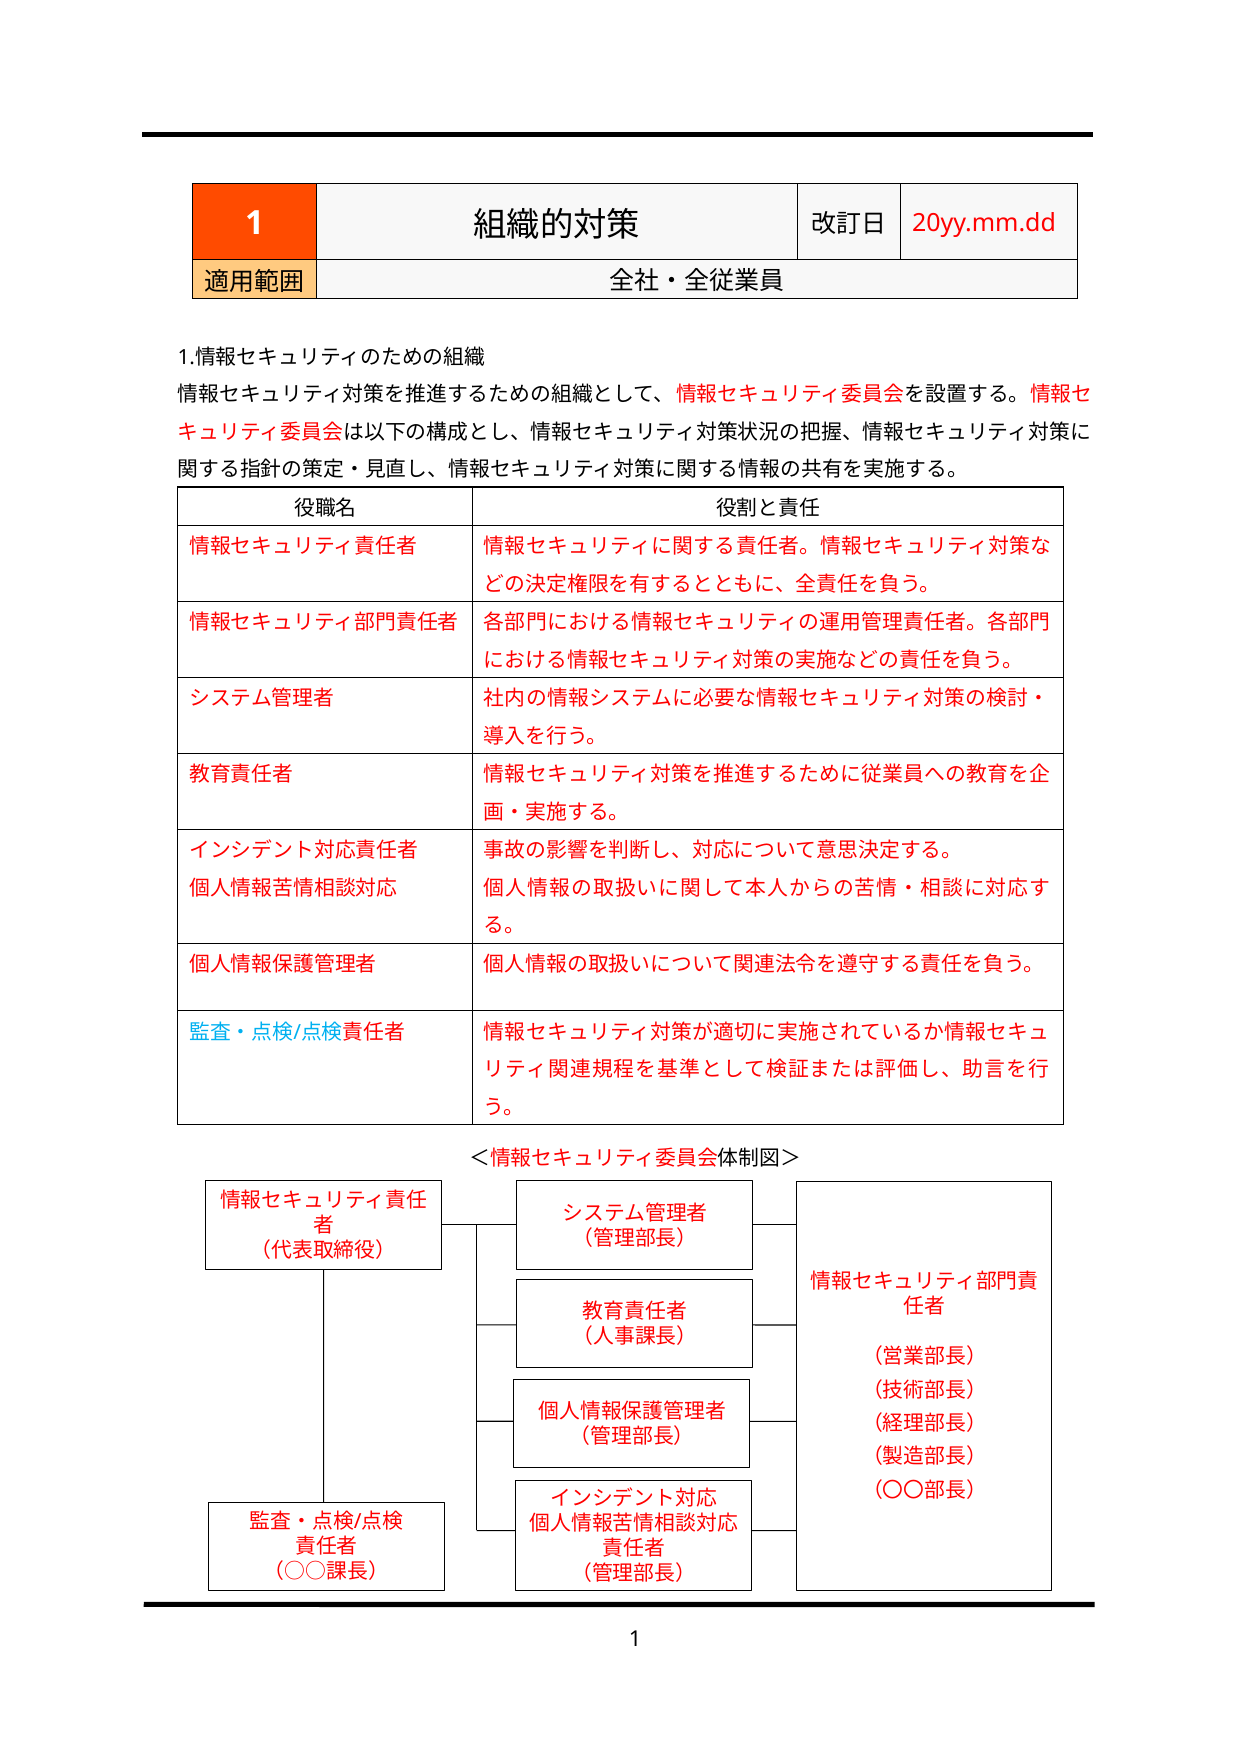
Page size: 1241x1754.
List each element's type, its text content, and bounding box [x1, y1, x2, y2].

table_cell 個人情報保護管理者 [178, 944, 472, 1010]
text 1.情報セキュリティのための組織 [177, 336, 1092, 374]
table_cell 情報セキュリティ対策が適切に実施されているか情報セキュリティ関連規程を基準として検証または評価し、助言を行う。 [473, 1011, 1063, 1124]
table_cell システム管理者 [178, 678, 472, 753]
table_header 改訂日 [798, 184, 900, 259]
table_cell 監査・点検/点検責任者 [178, 1011, 472, 1124]
table_cell 社内の情報システムに必要な情報セキュリティ対策の検討・導入を行う。 [473, 678, 1063, 753]
table_header 20yy.mm.dd [901, 184, 1077, 259]
table_cell 全社・全従業員 [317, 260, 1077, 298]
table_cell インシデント対応責任者 個人情報苦情相談対応 [178, 830, 472, 943]
table_cell 情報セキュリティ部門責任者 [178, 602, 472, 677]
text 情報セキュリティ対策を推進するための組織として、情報セキュリティ委員会を設置する。情報セキュリティ委員会は以下の構成とし、情報セキュリティ対策状況の把握、情報セキュリティ対策に関する指針の策定・見直し、情報セキュリティ対策に関する情報の共有を実施する。 [177, 374, 1092, 486]
table_cell 情報セキュリティ対策を推進するために従業員への教育を企画・実施する。 [473, 754, 1063, 829]
table_cell 教育責任者 [178, 754, 472, 829]
table_cell 情報セキュリティ責任者 [178, 526, 472, 601]
table_header 組織的対策 [317, 184, 797, 259]
table_cell 各部門における情報セキュリティの運用管理責任者。各部門における情報セキュリティ対策の実施などの責任を負う。 [473, 602, 1063, 677]
table_header 1 [193, 184, 316, 259]
table_header 役割と責任 [473, 488, 1063, 525]
table_cell 適用範囲 [193, 260, 316, 298]
table_cell 情報セキュリティに関する責任者。情報セキュリティ対策などの決定権限を有するとともに、全責任を負う。 [473, 526, 1063, 601]
table_cell 個人情報の取扱いについて関連法令を遵守する責任を負う。 [473, 944, 1063, 1010]
text ＜情報セキュリティ委員会体制図＞ [177, 1137, 1092, 1175]
table_cell 事故の影響を判断し、対応について意思決定する。 個人情報の取扱いに関して本人からの苦情・相談に対応する。 [473, 830, 1063, 943]
table_header 役職名 [178, 488, 472, 525]
